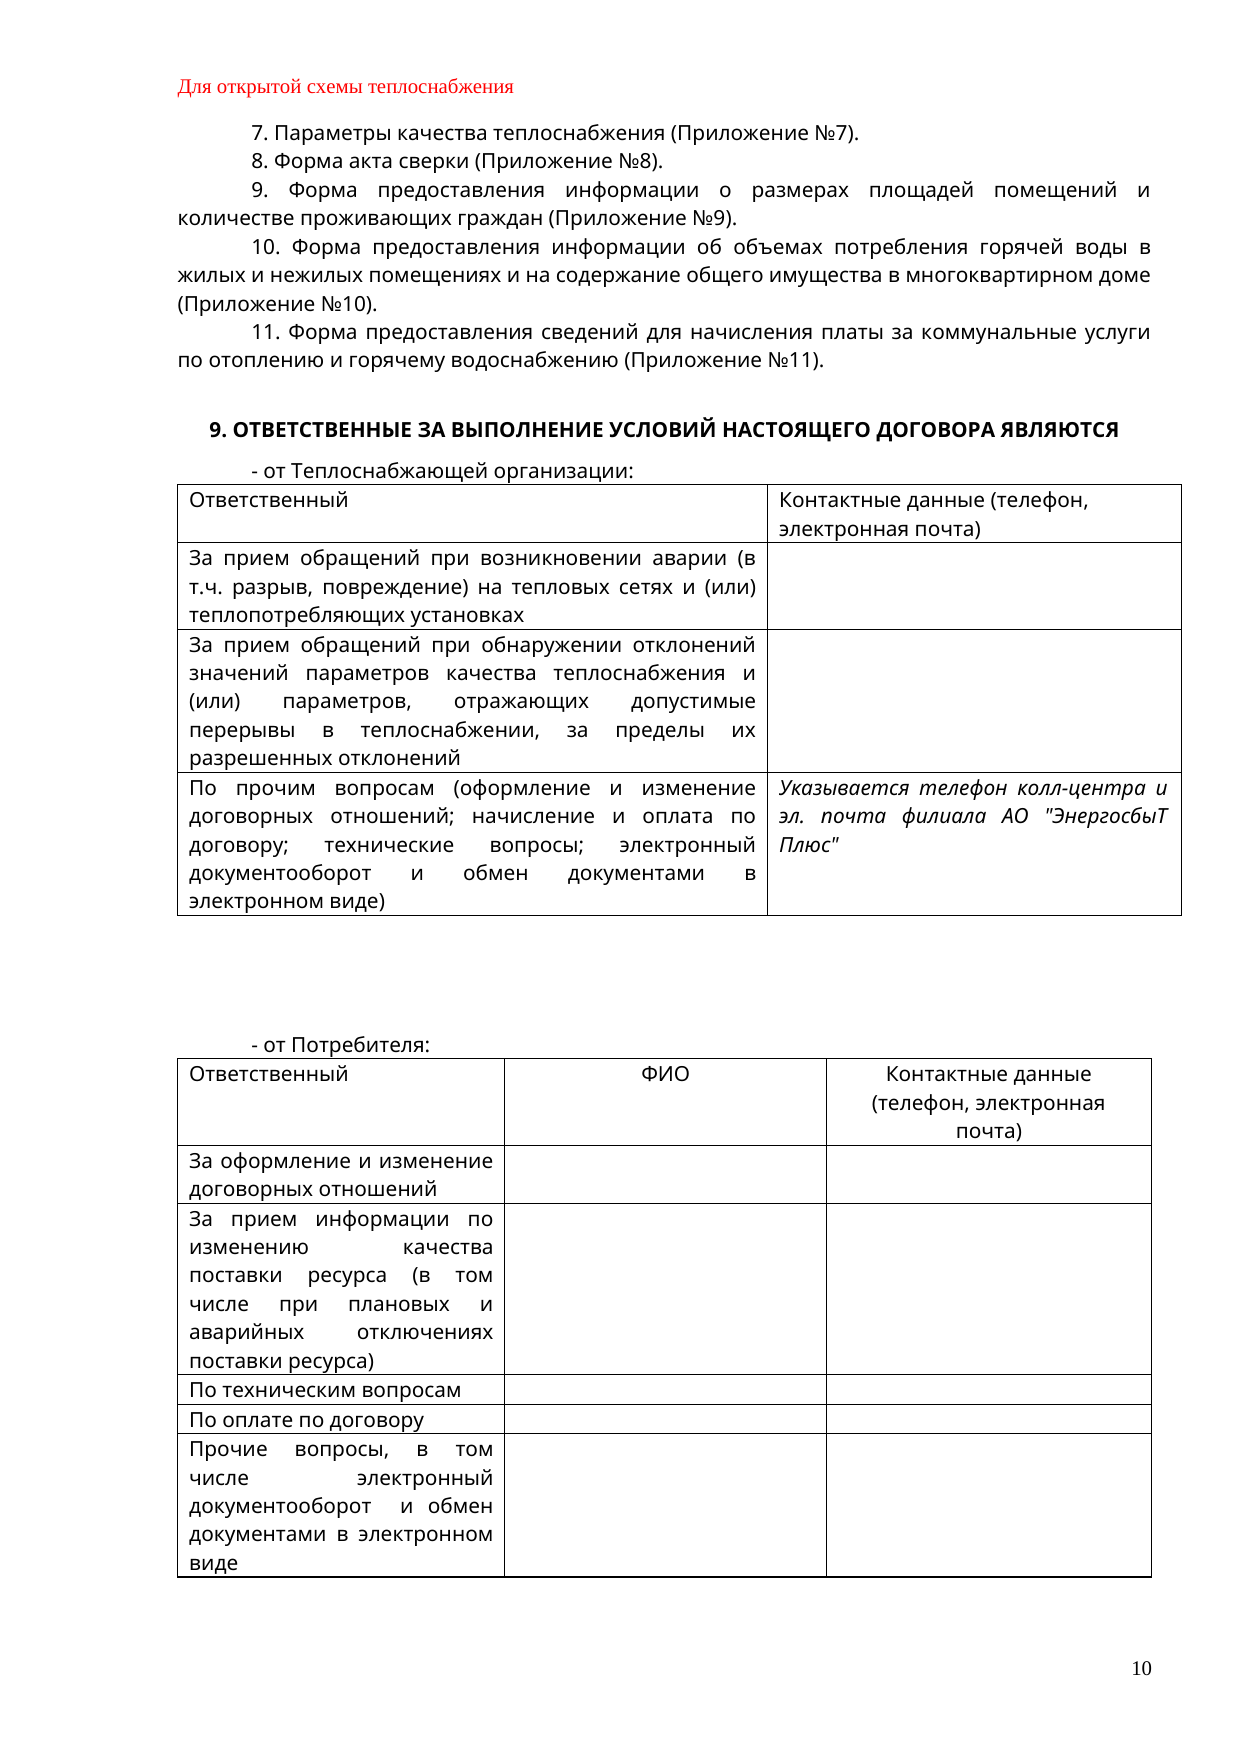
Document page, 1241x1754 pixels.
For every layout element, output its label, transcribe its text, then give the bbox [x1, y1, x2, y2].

text 11. Форма предоставления сведений для начисления платы за коммунальные услуги по отоплению и горячему водоснабжению (Приложение №11). [177, 317, 1152, 374]
table_cell По прочим вопросам (оформление и изменение договорных отношений; начисление и оплата по договору; технические вопросы; электронный документооборот и обмен документами в электронном виде) [178, 773, 767, 915]
text - от Потребителя: [177, 1030, 1152, 1058]
table_cell Прочие вопросы, в том числе электронный документооборот и обмен документами в электронном виде [178, 1434, 504, 1576]
table_cell [505, 1434, 826, 1576]
table_cell [827, 1146, 1151, 1203]
table_cell За прием обращений при обнаружении отклонений значений параметров качества теплоснабжения и (или) параметров, отражающих допустимые перерывы в теплоснабжении, за пределы их разрешенных отклонений [178, 630, 767, 772]
table_cell [827, 1375, 1151, 1404]
table_header Ответственный [178, 485, 767, 542]
table_cell Указывается телефон колл-центра и эл. почта филиала АО "ЭнергосбыТ Плюс" [768, 773, 1181, 915]
table_header Контактные данные (телефон, электронная почта) [768, 485, 1181, 542]
table_header ФИО [505, 1059, 826, 1145]
table_cell По техническим вопросам [178, 1375, 504, 1404]
text 9. ОТВЕТСТВЕННЫЕ ЗА ВЫПОЛНЕНИЕ УСЛОВИЙ НАСТОЯЩЕГО ДОГОВОРА ЯВЛЯЮТСЯ [177, 415, 1152, 443]
table_cell [827, 1434, 1151, 1576]
text 10. Форма предоставления информации об объемах потребления горячей воды в жилых и нежилых помещениях и на содержание общего имущества в многоквартирном доме (Приложение №10). [177, 232, 1152, 317]
table_cell За прием обращений при возникновении аварии (в т.ч. разрыв, повреждение) на тепловых сетях и (или) теплопотребляющих установках [178, 543, 767, 629]
table_cell [505, 1146, 826, 1203]
text - от Теплоснабжающей организации: [177, 456, 1152, 484]
table_cell За прием информации по изменению качества поставки ресурса (в том числе при плановых и аварийных отключениях поставки ресурса) [178, 1204, 504, 1374]
table_cell [827, 1204, 1151, 1374]
table_cell [827, 1405, 1151, 1433]
table_cell По оплате по договору [178, 1405, 504, 1433]
table_cell [505, 1405, 826, 1433]
table_cell [768, 543, 1181, 629]
table_header Ответственный [178, 1059, 504, 1145]
table_cell [505, 1375, 826, 1404]
table_header Контактные данные (телефон, электронная почта) [827, 1059, 1151, 1145]
table_cell [768, 630, 1181, 772]
table_cell [505, 1204, 826, 1374]
text 9. Форма предоставления информации о размерах площадей помещений и количестве проживающих граждан (Приложение №9). [177, 175, 1152, 232]
table_cell За оформление и изменение договорных отношений [178, 1146, 504, 1203]
text 8. Форма акта сверки (Приложение №8). [177, 147, 1152, 175]
text 7. Параметры качества теплоснабжения (Приложение №7). [177, 118, 1152, 147]
